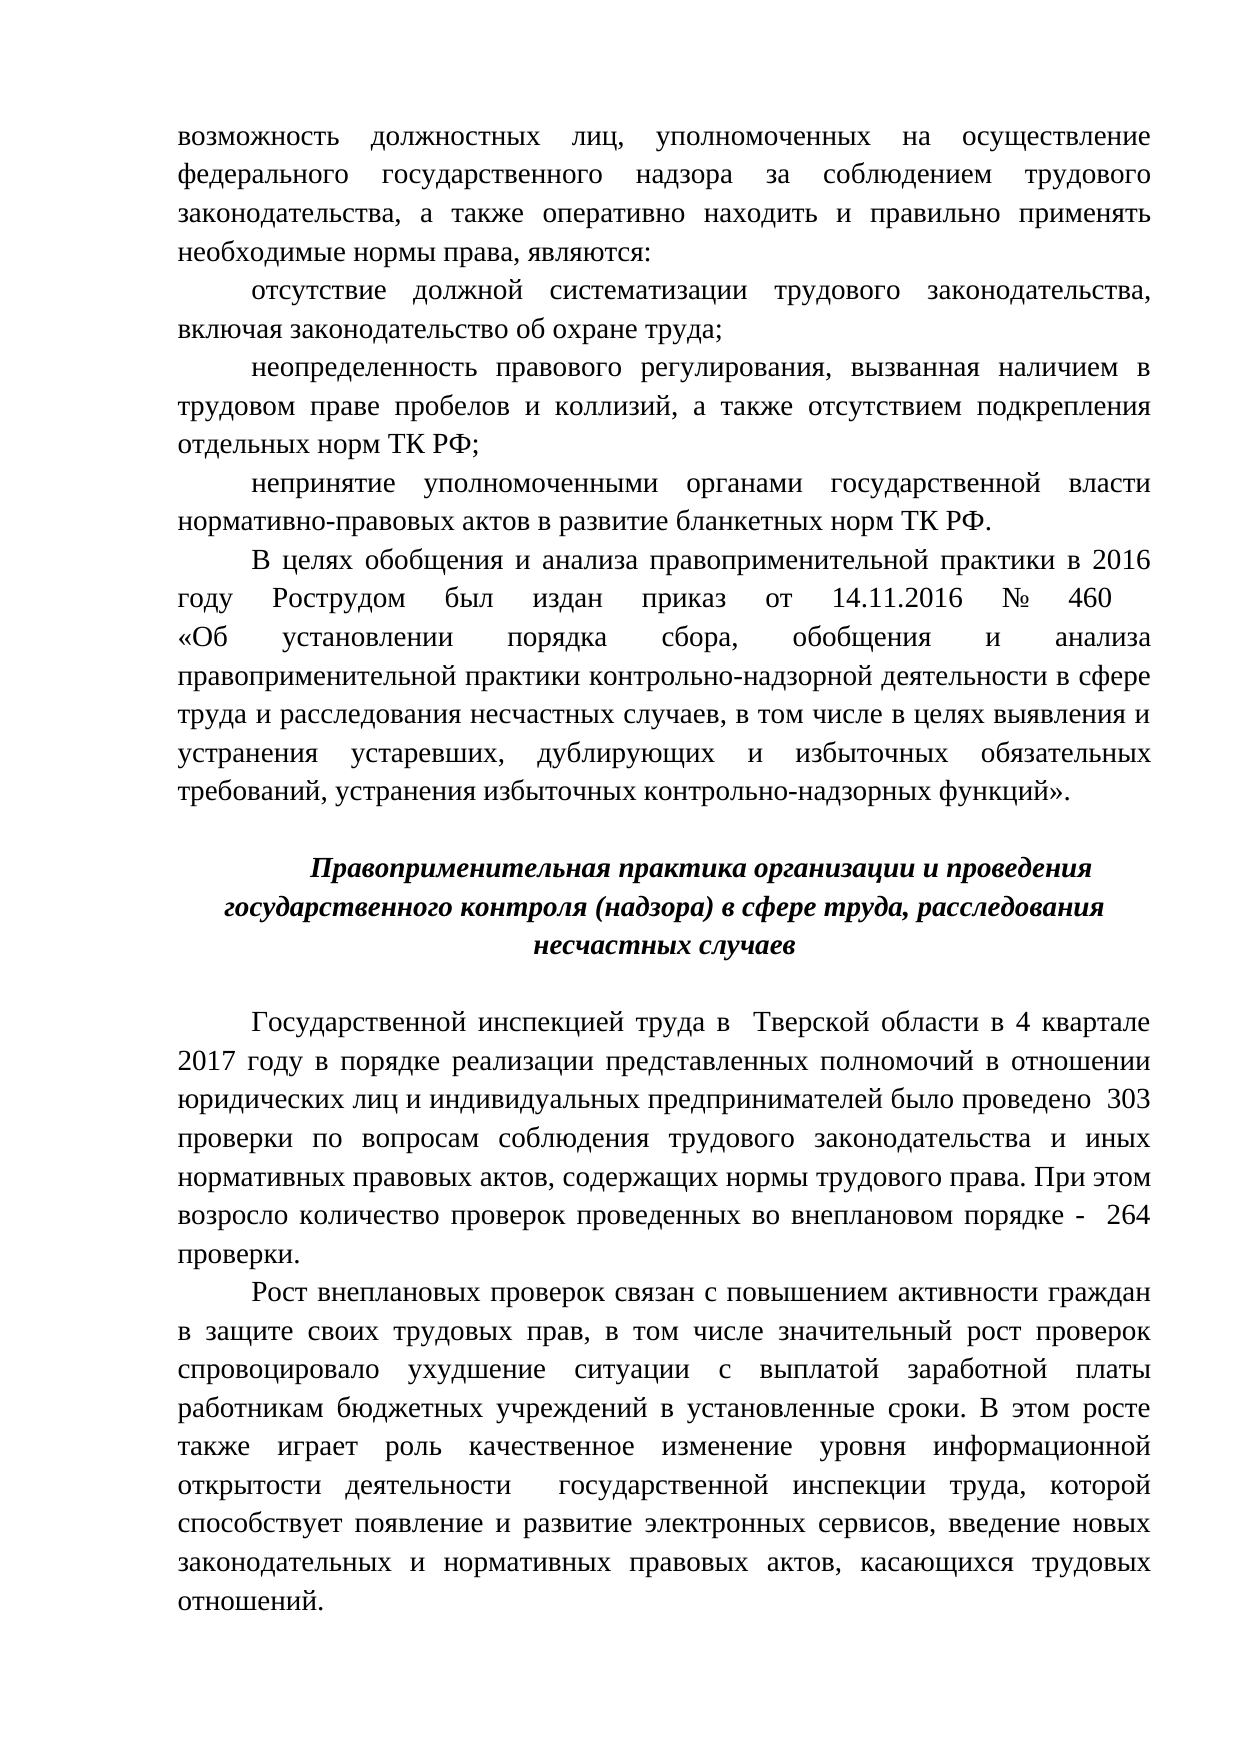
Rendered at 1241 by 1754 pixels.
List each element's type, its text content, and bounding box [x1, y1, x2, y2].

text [177, 118, 1152, 267]
text Государственной инспекцией труда в Тверской области в 4 квартале 2017 году в порядке реализации представленных полномочий в отношении юридических лиц и индивидуальных предпринимателей было проведено 303 проверки по вопросам соблюдения трудового законодательства и иных нормативных правовых актов, содержащих нормы трудового права. При этом возросло количество проверок проведенных во внеплановом порядке - 264 проверки. [177, 1004, 1152, 1269]
text Правоприменительная практика организации и проведения государственного контроля (надзора) в сфере труда, расследования несчастных случаев [177, 850, 1152, 961]
text Рост внеплановых проверок связан с повышением активности граждан в защите своих трудовых прав, в том числе значительный рост проверок спровоцировало ухудшение ситуации с выплатой заработной платы работникам бюджетных учреждений в установленные сроки. В этом росте также играет роль качественное изменение уровня информационной открытости деятельности государственной инспекции труда, которой способствует появление и развитие электронных сервисов, введение новых законодательных и нормативных правовых актов, касающихся трудовых отношений. [177, 1274, 1152, 1616]
text отсутствие должной систематизации трудового законодательства, включая законодательство об охране труда; [177, 272, 1152, 344]
text неопределенность правового регулирования, вызванная наличием в трудовом праве пробелов и коллизий, а также отсутствием подкрепления отдельных норм ТК РФ; [177, 349, 1152, 460]
text непринятие уполномоченными органами государственной власти нормативно-правовых актов в развитие бланкетных норм ТК РФ. [177, 465, 1152, 537]
text В целях обобщения и анализа правоприменительной практики в 2016 году Рострудом был издан приказ от 14.11.2016 № 460 «Об установлении порядка сбора, обобщения и анализа правоприменительной практики контрольно-надзорной деятельности в сфере труда и расследования несчастных случаев, в том числе в целях выявления и устранения устаревших, дублирующих и избыточных обязательных требований, устранения избыточных контрольно-надзорных функций». [177, 542, 1152, 807]
